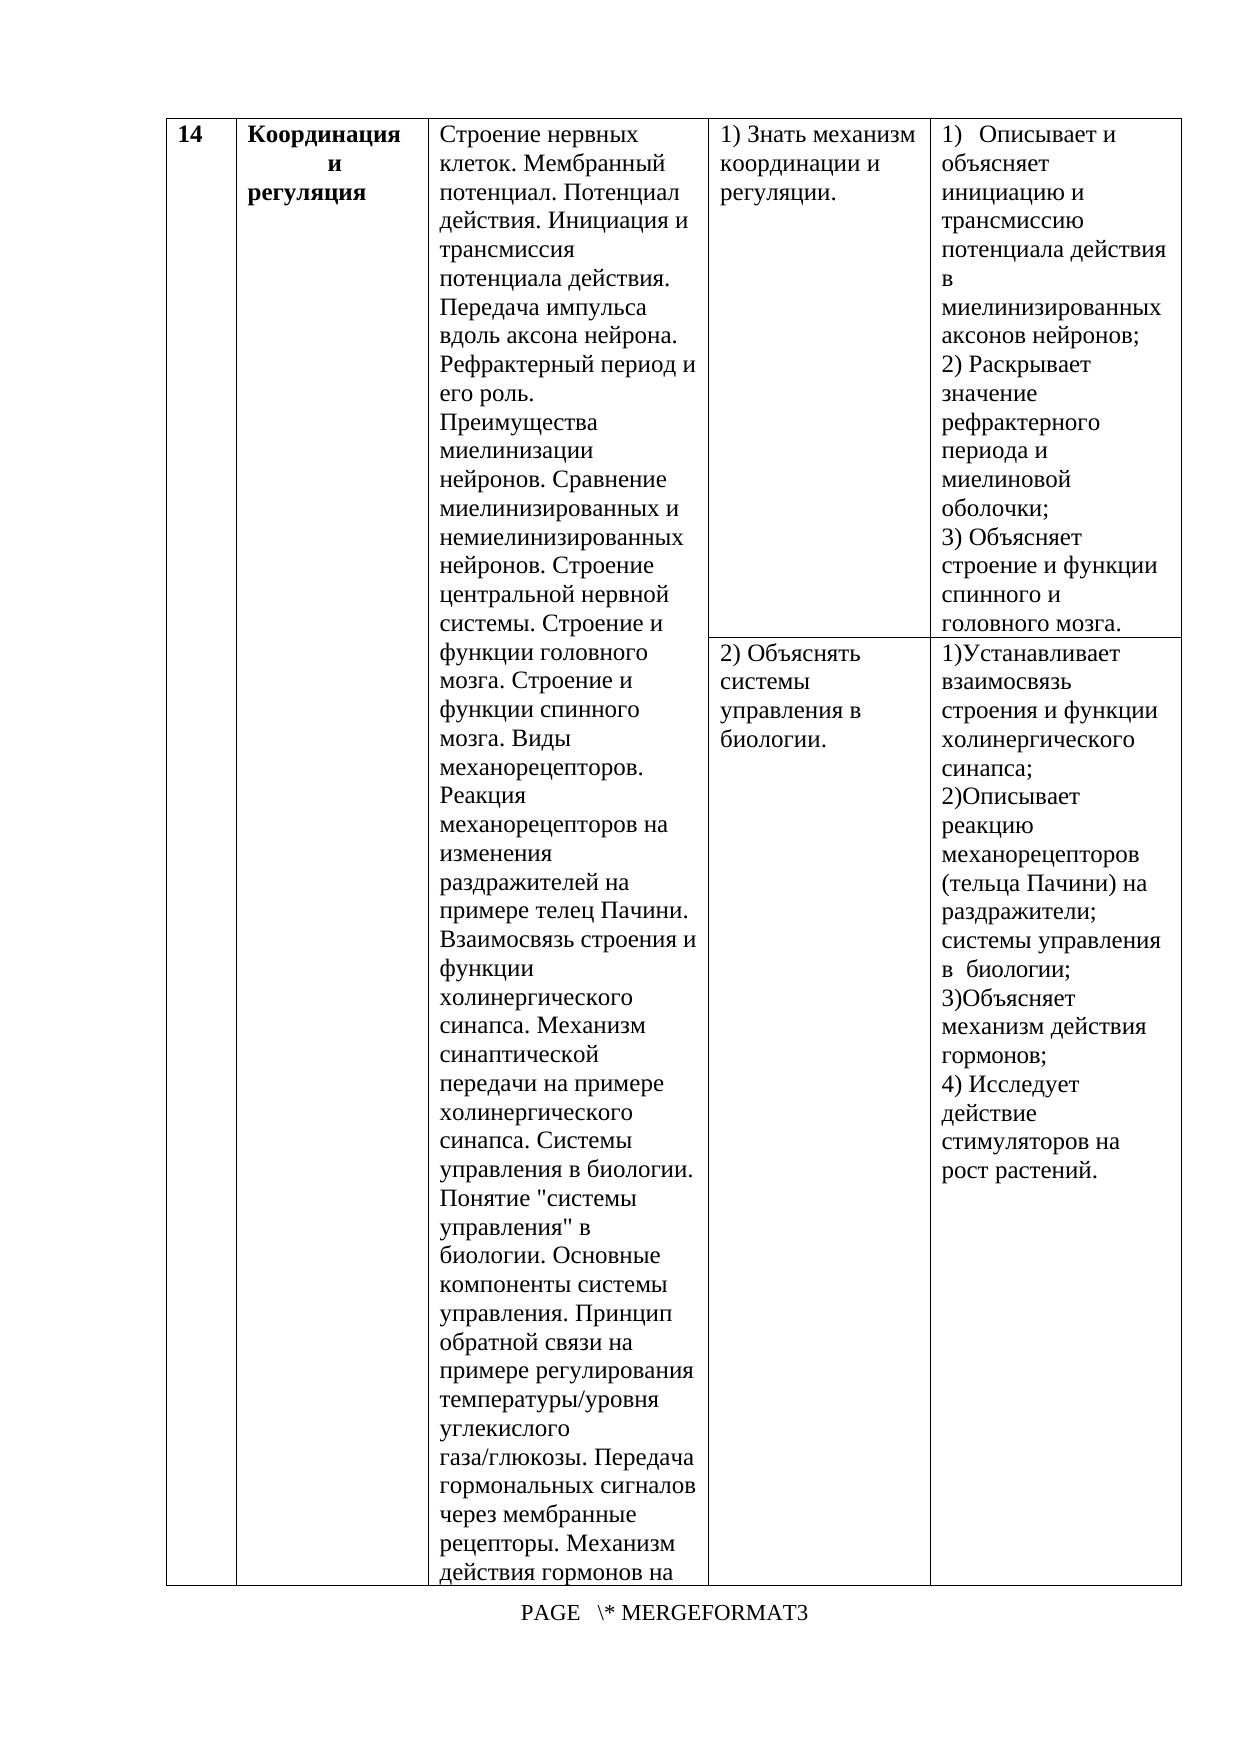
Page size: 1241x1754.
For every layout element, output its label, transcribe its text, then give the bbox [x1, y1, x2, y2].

table_cell 1) Знать механизм координации и регуляции. [709, 119, 930, 637]
table_cell Координация и регуляция [237, 119, 428, 1585]
table_cell 14 [167, 119, 236, 1585]
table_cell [931, 638, 1181, 1585]
table_cell Строение нервных клеток. Мембранный потенциал. Потенциал действия. Инициация и трансмиссия потенциала действия. Передача импульса вдоль аксона нейрона. Рефрактерный период и его роль. Преимущества миелинизации нейронов. Сравнение миелинизированных и немиелинизированных нейронов. Строение центральной нервной системы. Строение и функции головного мозга. Строение и функции спинного мозга. Виды механорецепторов. Реакция механорецепторов на изменения раздражителей на примере телец Пачини. Взаимосвязь строения и функции холинергического синапса. Механизм синаптической передачи на примере холинергического синапса. Системы управления в биологии. Понятие "системы управления" в биологии. Основные компоненты системы управления. Принцип обратной связи на примере регулирования температуры/уровня углекислого газа/глюкозы. Передача гормональных сигналов через мембранные рецепторы. Механизм действия гормонов на клетки - мишени на примере инсулина и эстрогена. Ростовые вещества. Механизм действия ростовых веществ на растение. Действие ауксина и гиббереллина. Лабораторная работа "Воздействие ауксина на рост корня". [429, 119, 708, 1585]
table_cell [709, 638, 930, 1585]
table_cell Описывает и объясняет инициацию и трансмиссию потенциала действия в миелинизированных аксонов нейронов; 2) Раскрывает значение рефрактерного периода и миелиновой оболочки; 3) Объясняет строение и функции спинного и головного мозга. [931, 119, 1181, 637]
